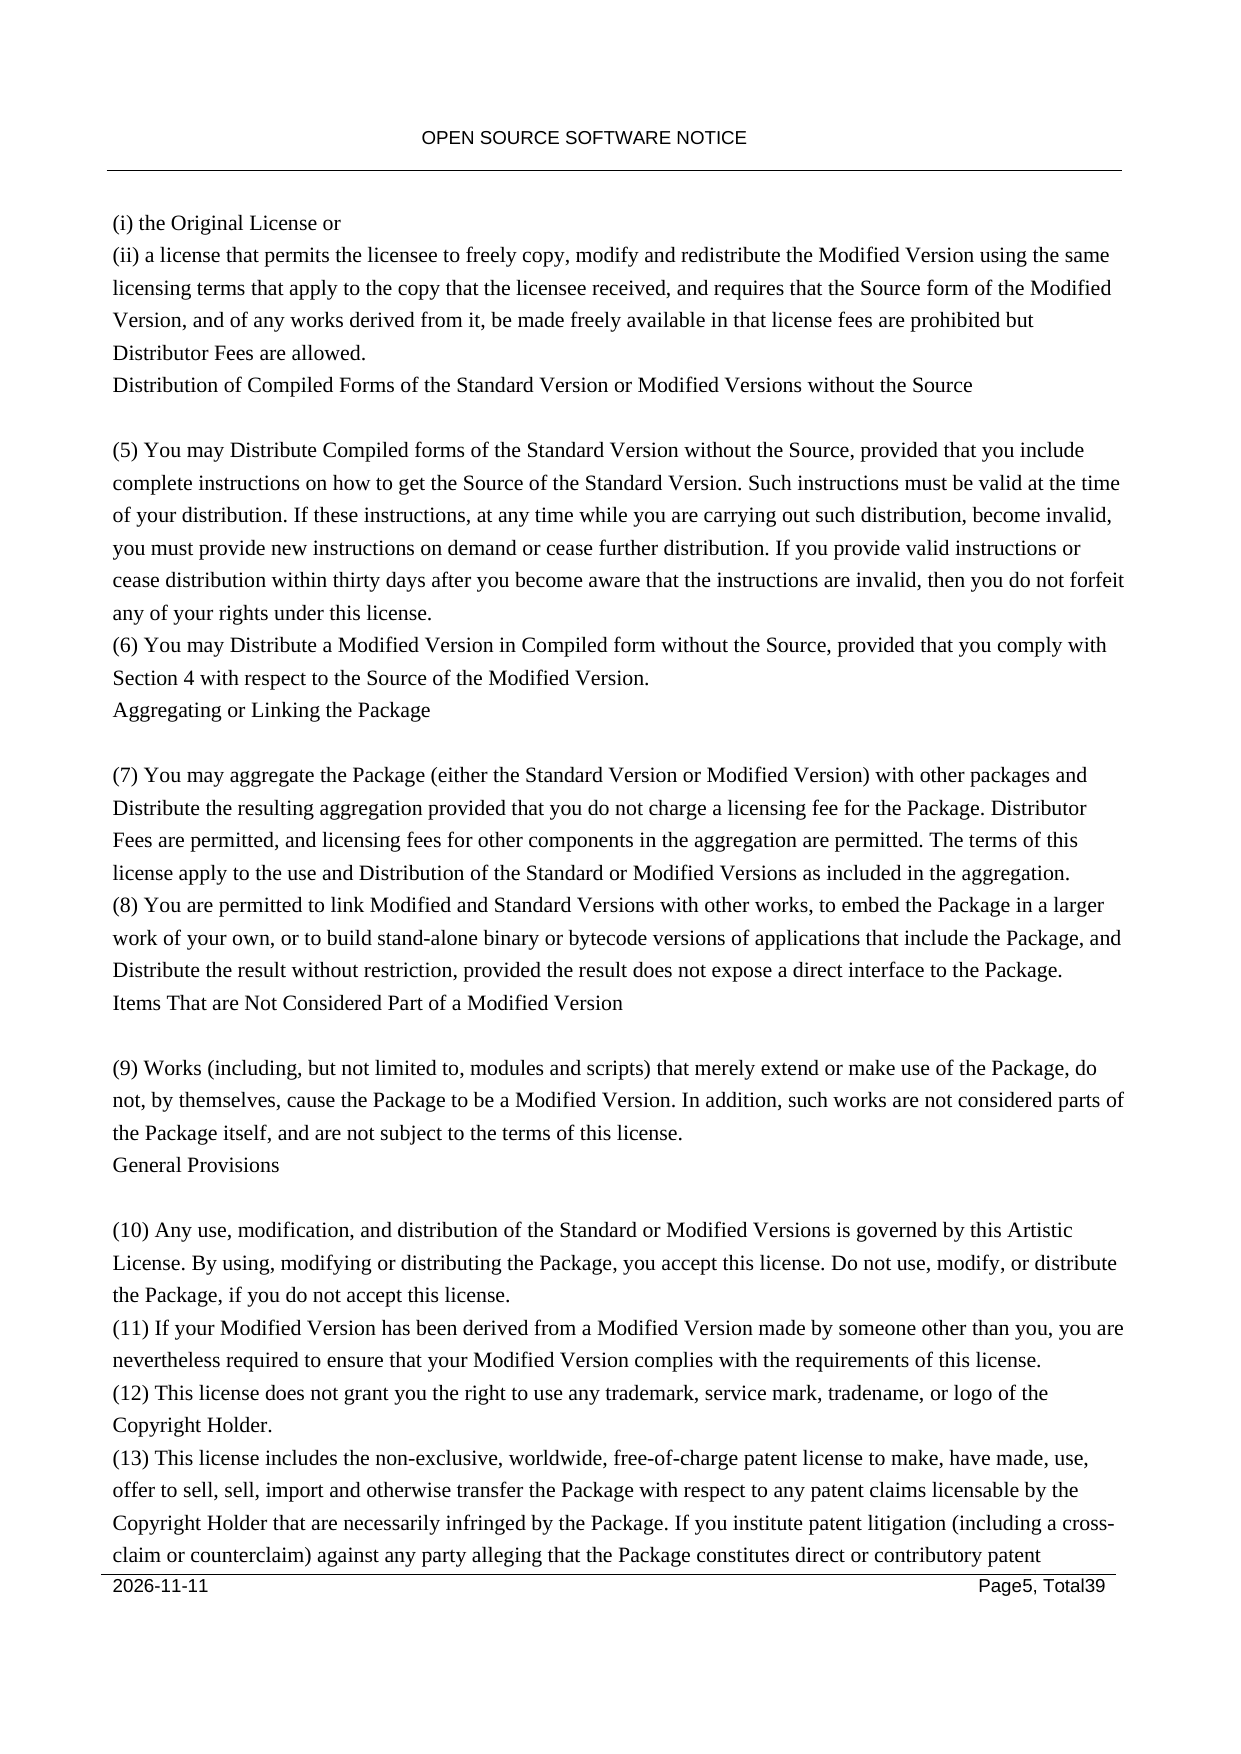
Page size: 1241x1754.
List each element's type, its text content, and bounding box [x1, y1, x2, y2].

text Aggregating or Linking the Package [112, 694, 1128, 726]
text (10) Any use, modification, and distribution of the Standard or Modified Versions is governed by this Artistic License. By using, modifying or distributing the Package, you accept this license. Do not use, modify, or distribute the Package, if you do not accept this license. [112, 1214, 1128, 1311]
text (8) You are permitted to link Modified and Standard Versions with other works, to embed the Package in a larger work of your own, or to build stand-alone binary or bytecode versions of applications that include the Package, and Distribute the result without restriction, provided the result does not expose a direct interface to the Package. [112, 889, 1128, 986]
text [112, 1441, 1128, 1571]
text Distribution of Compiled Forms of the Standard Version or Modified Versions without the Source [112, 369, 1128, 401]
text (12) This license does not grant you the right to use any trademark, service mark, tradename, or logo of the Copyright Holder. [112, 1376, 1128, 1441]
text (i) the Original License or [112, 206, 1128, 239]
text (ii) a license that permits the licensee to freely copy, modify and redistribute the Modified Version using the same licensing terms that apply to the copy that the licensee received, and requires that the Source form of the Modified Version, and of any works derived from it, be made freely available in that license fees are prohibited but Distributor Fees are allowed. [112, 239, 1128, 369]
text General Provisions [112, 1149, 1128, 1181]
text (6) You may Distribute a Modified Version in Compiled form without the Source, provided that you comply with Section 4 with respect to the Source of the Modified Version. [112, 629, 1128, 694]
text Items That are Not Considered Part of a Modified Version [112, 986, 1128, 1019]
text (5) You may Distribute Compiled forms of the Standard Version without the Source, provided that you include complete instructions on how to get the Source of the Standard Version. Such instructions must be valid at the time of your distribution. If these instructions, at any time while you are carrying out such distribution, become invalid, you must provide new instructions on demand or cease further distribution. If you provide valid instructions or cease distribution within thirty days after you become aware that the instructions are invalid, then you do not forfeit any of your rights under this license. [112, 434, 1128, 629]
text (9) Works (including, but not limited to, modules and scripts) that merely extend or make use of the Package, do not, by themselves, cause the Package to be a Modified Version. In addition, such works are not considered parts of the Package itself, and are not subject to the terms of this license. [112, 1051, 1128, 1149]
text (7) You may aggregate the Package (either the Standard Version or Modified Version) with other packages and Distribute the resulting aggregation provided that you do not charge a licensing fee for the Package. Distributor Fees are permitted, and licensing fees for other components in the aggregation are permitted. The terms of this license apply to the use and Distribution of the Standard or Modified Versions as included in the aggregation. [112, 759, 1128, 889]
text (11) If your Modified Version has been derived from a Modified Version made by someone other than you, you are nevertheless required to ensure that your Modified Version complies with the requirements of this license. [112, 1311, 1128, 1376]
